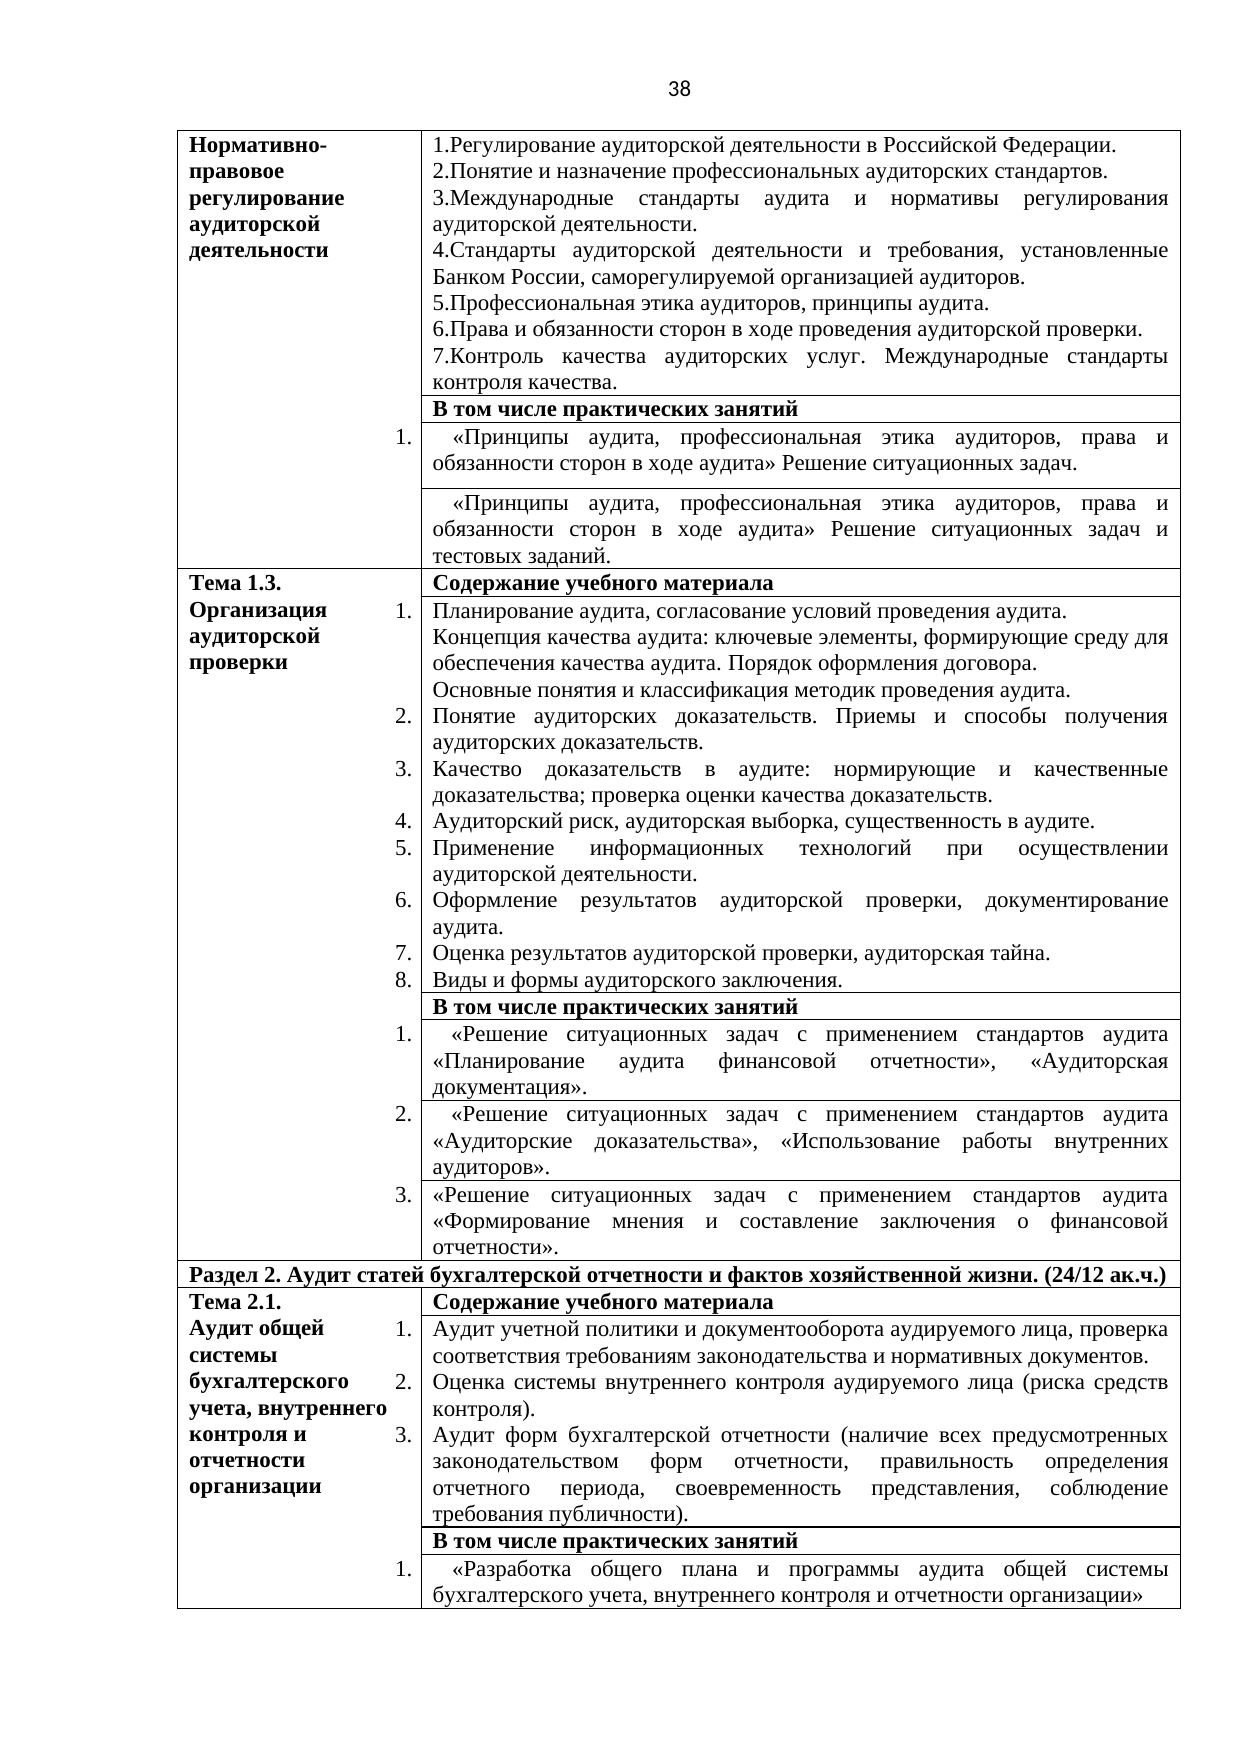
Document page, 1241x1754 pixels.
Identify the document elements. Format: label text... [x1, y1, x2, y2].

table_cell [178, 131, 421, 568]
table_cell В том числе практических занятий [422, 993, 1180, 1019]
table_cell «Принципы аудита, профессиональная этика аудиторов, права и обязанности сторон в ходе аудита» Решение ситуационных задач. [422, 423, 1180, 488]
table_cell В том числе практических занятий [422, 1528, 1180, 1554]
table_cell «Разработка общего плана и программы аудита общей системы бухгалтерского учета, внутреннего контроля и отчетности организации» [422, 1555, 1180, 1607]
table_cell 1.Регулирование аудиторской деятельности в Российской Федерации. 2.Понятие и назначение профессиональных аудиторских стандартов. 3.Международные стандарты аудита и нормативы регулирования аудиторской деятельности. 4.Стандарты аудиторской деятельности и требования, установленные Банком России, саморегулируемой организацией аудиторов. 5.Профессиональная этика аудиторов, принципы аудита. 6.Права и обязанности сторон в ходе проведения аудиторской проверки. 7.Контроль качества аудиторских услуг. Международные стандарты контроля качества. [422, 131, 1180, 394]
table_cell Планирование аудита, согласование условий проведения аудита. Концепция качества аудита: ключевые элементы, формирующие среду для обеспечения качества аудита. Порядок оформления договора. Основные понятия и классификация методик проведения аудита. Понятие аудиторских доказательств. Приемы и способы получения аудиторских доказательств. Качество доказательств в аудите: нормирующие и качественные доказательства; проверка оценки качества доказательств. Аудиторский риск, аудиторская выборка, существенность в аудите. Применение информационных технологий при осуществлении аудиторской деятельности. Оформление результатов аудиторской проверки, документирование аудита. Оценка результатов аудиторской проверки, аудиторская тайна. Виды и формы аудиторского заключения. [422, 597, 1180, 992]
table_cell «Принципы аудита, профессиональная этика аудиторов, права и обязанности сторон в ходе аудита» Решение ситуационных задач и тестовых заданий. [422, 489, 1180, 568]
table_cell Содержание учебного материала [422, 569, 1180, 596]
table_cell Раздел 2. Аудит статей бухгалтерской отчетности и фактов хозяйственной жизни. (24/12 ак.ч.) [178, 1261, 1180, 1287]
table_cell «Решение ситуационных задач с применением стандартов аудита «Планирование аудита финансовой отчетности», «Аудиторская документация». [422, 1020, 1180, 1099]
table_cell Содержание учебного материала [422, 1288, 1180, 1314]
table_cell «Решение ситуационных задач с применением стандартов аудита «Аудиторские доказательства», «Использование работы внутренних аудиторов». [422, 1101, 1180, 1179]
table_cell Аудит учетной политики и документооборота аудируемого лица, проверка соответствия требованиям законодательства и нормативных документов. Оценка системы внутреннего контроля аудируемого лица (риска средств контроля). Аудит форм бухгалтерской отчетности (наличие всех предусмотренных законодательством форм отчетности, правильность определения отчетного периода, своевременность представления, соблюдение требования публичности). [422, 1316, 1180, 1526]
table_cell В том числе практических занятий [422, 396, 1180, 422]
table_cell Тема 2.1. Аудит общей системы бухгалтерского учета, внутреннего контроля и отчетности организации [178, 1288, 421, 1607]
table_cell Тема 1.3. Организация аудиторской проверки [178, 569, 421, 1260]
table_cell «Решение ситуационных задач с применением стандартов аудита «Формирование мнения и составление заключения о финансовой отчетности». [422, 1181, 1180, 1260]
